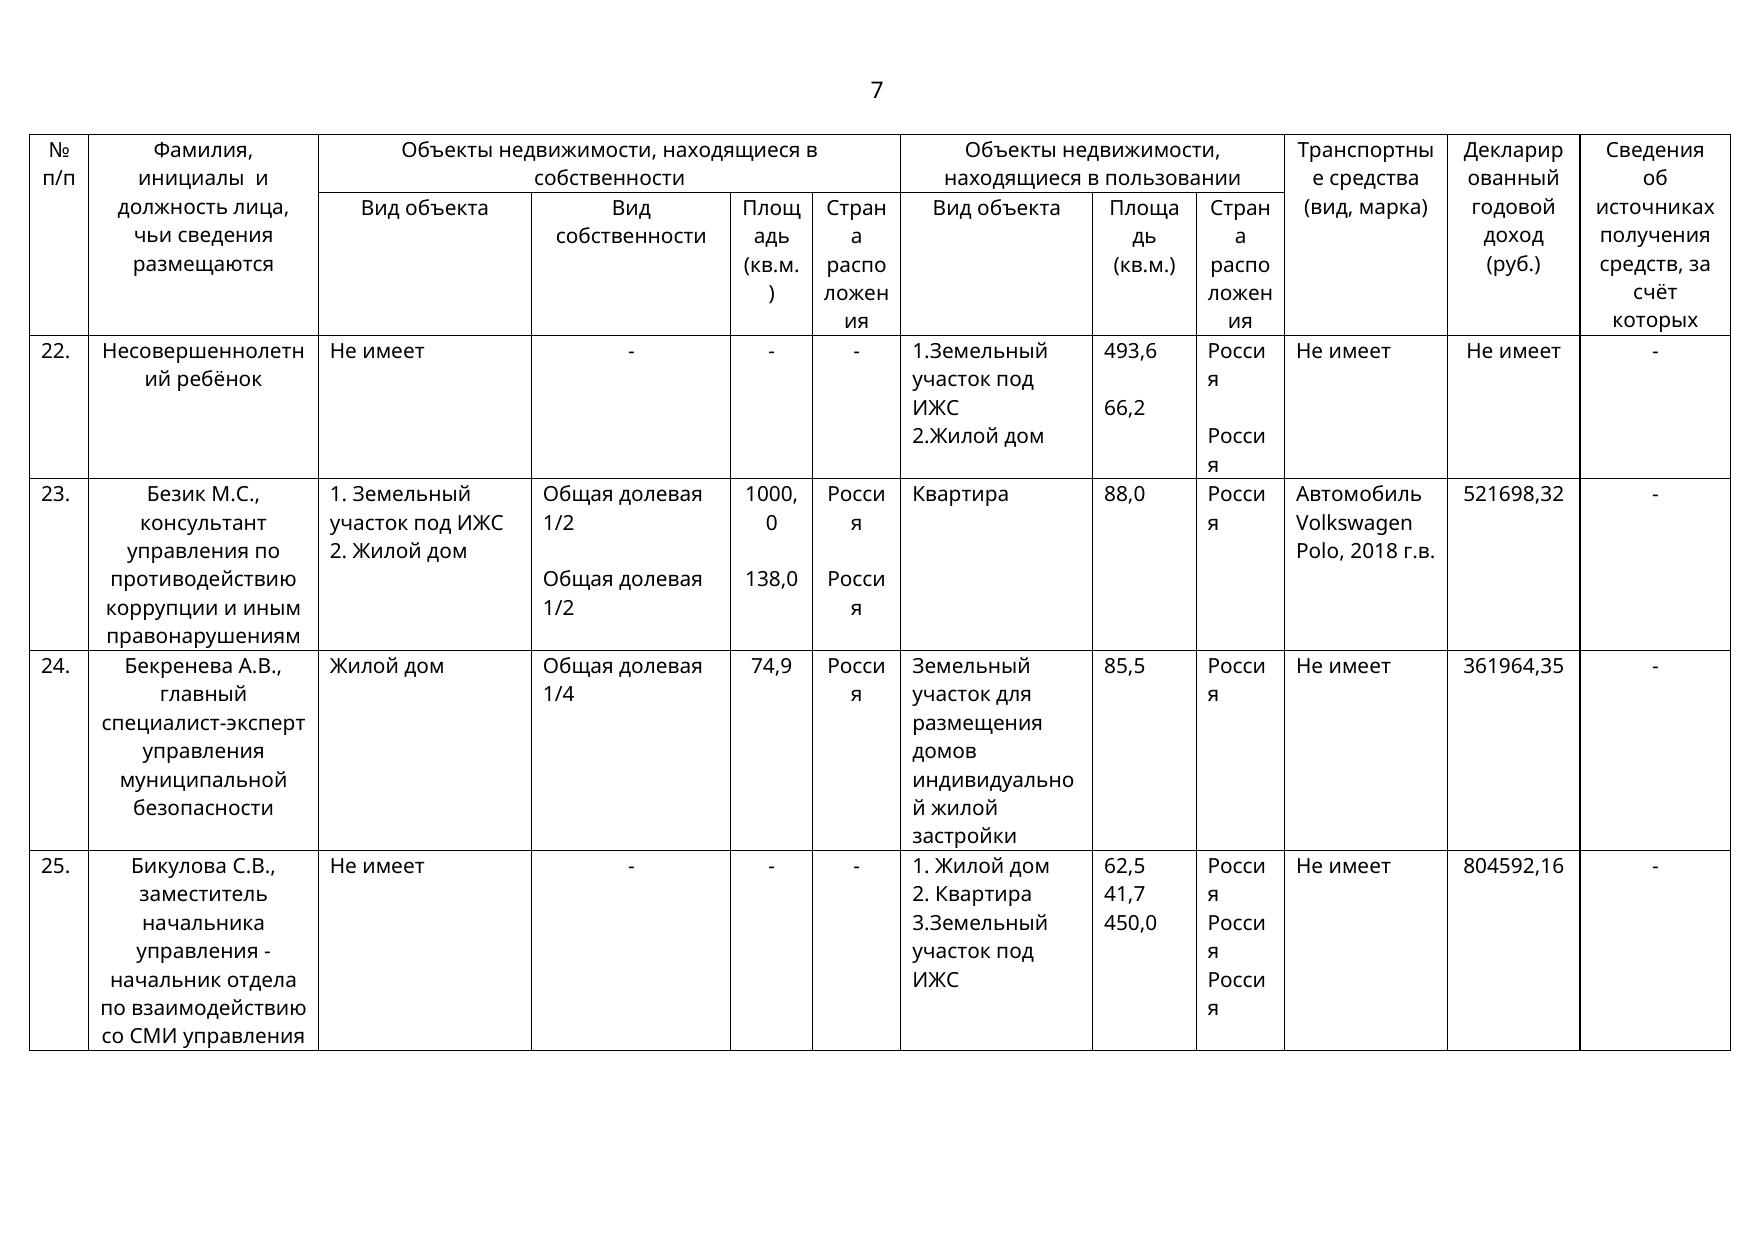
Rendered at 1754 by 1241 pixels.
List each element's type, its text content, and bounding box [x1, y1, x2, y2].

table_cell 1. Жилой дом 2. Квартира 3.Земельный участок под ИЖС [901, 851, 1092, 1050]
table_cell - [532, 851, 730, 1050]
table_cell Не имеет [1285, 851, 1447, 1050]
table_cell - [731, 336, 812, 478]
table_cell 521698,32 [1448, 479, 1579, 650]
table_cell Бекренева А.В., главный специалист-эксперт управления муниципальной безопасности [89, 651, 318, 850]
table_cell Не имеет [1285, 336, 1447, 478]
table_cell Общая долевая 1/2 Общая долевая 1/2 [532, 479, 730, 650]
table_header № п/п [30, 135, 88, 335]
table_cell 1.Земельный участок под ИЖС 2.Жилой дом [901, 336, 1092, 478]
table_cell Страна расположения [1197, 193, 1284, 335]
table_cell Не имеет [1448, 336, 1579, 478]
table_cell Россия Россия [1197, 336, 1284, 478]
table_cell Не имеет [319, 851, 531, 1050]
table_cell Страна расположения [813, 193, 900, 335]
table_cell 88,0 [1093, 479, 1196, 650]
table_cell Общая долевая 1/4 [532, 651, 730, 850]
table_cell [30, 651, 88, 850]
table_cell Безик М.С., консультант управления по противодействию коррупции и иным правонарушениям [89, 479, 318, 650]
table_cell 62,5 41,7 450,0 [1093, 851, 1196, 1050]
table_cell Россия Россия [813, 479, 900, 650]
table_cell Жилой дом [319, 651, 531, 850]
table_cell Квартира [901, 479, 1092, 650]
table_cell 74,9 [731, 651, 812, 850]
table_cell Не имеет [1285, 651, 1447, 850]
table_cell - [1581, 336, 1730, 478]
table_cell Площадь (кв.м.) [1093, 193, 1196, 335]
table_cell 1000,0 138,0 [731, 479, 812, 650]
table_cell Россия [813, 651, 900, 850]
table_cell Россия [1197, 479, 1284, 650]
table_cell - [813, 851, 900, 1050]
table_cell [30, 479, 88, 650]
table_cell Россия Россия Россия [1197, 851, 1284, 1050]
table_cell Площадь (кв.м.) [731, 193, 812, 335]
table_cell - [1581, 479, 1730, 650]
table_cell [30, 336, 88, 478]
table_cell 1. Земельный участок под ИЖС 2. Жилой дом [319, 479, 531, 650]
table_header Объекты недвижимости, находящиеся в собственности [319, 135, 900, 192]
table_cell 804592,16 [1448, 851, 1579, 1050]
table_cell - [1581, 651, 1730, 850]
table_cell Вид объекта [319, 193, 531, 335]
table_cell - [1581, 851, 1730, 1050]
table_header Сведения об источниках получения средств, за счёт которых совершена сделка (вид приобретённого имущества, источники) [1581, 135, 1730, 335]
table_header Транспортные средства (вид, марка) [1285, 135, 1447, 335]
table_cell [30, 851, 88, 1050]
table_cell 361964,35 [1448, 651, 1579, 850]
table_header Декларированный годовой доход (руб.) [1448, 135, 1579, 335]
table_cell 493,6 66,2 [1093, 336, 1196, 478]
table_cell - [813, 336, 900, 478]
table_cell Вид объекта [901, 193, 1092, 335]
table_cell - [532, 336, 730, 478]
table_cell Земельный участок для размещения домов индивидуальной жилой застройки [901, 651, 1092, 850]
table_header Объекты недвижимости, находящиеся в пользовании [901, 135, 1284, 192]
table_header Фамилия, инициалы и должность лица, чьи сведения размещаются [89, 135, 318, 335]
table_cell - [731, 851, 812, 1050]
table_cell Россия [1197, 651, 1284, 850]
table_cell Вид собственности [532, 193, 730, 335]
table_cell Автомобиль Volkswagen Polo, 2018 г.в. [1285, 479, 1447, 650]
table_cell Не имеет [319, 336, 531, 478]
table_cell 85,5 [1093, 651, 1196, 850]
table_cell Несовершеннолетний ребёнок [89, 336, 318, 478]
table_cell Бикулова С.В., заместитель начальника управления - начальник отдела по взаимодействию со СМИ управления информационной политики [89, 851, 318, 1050]
